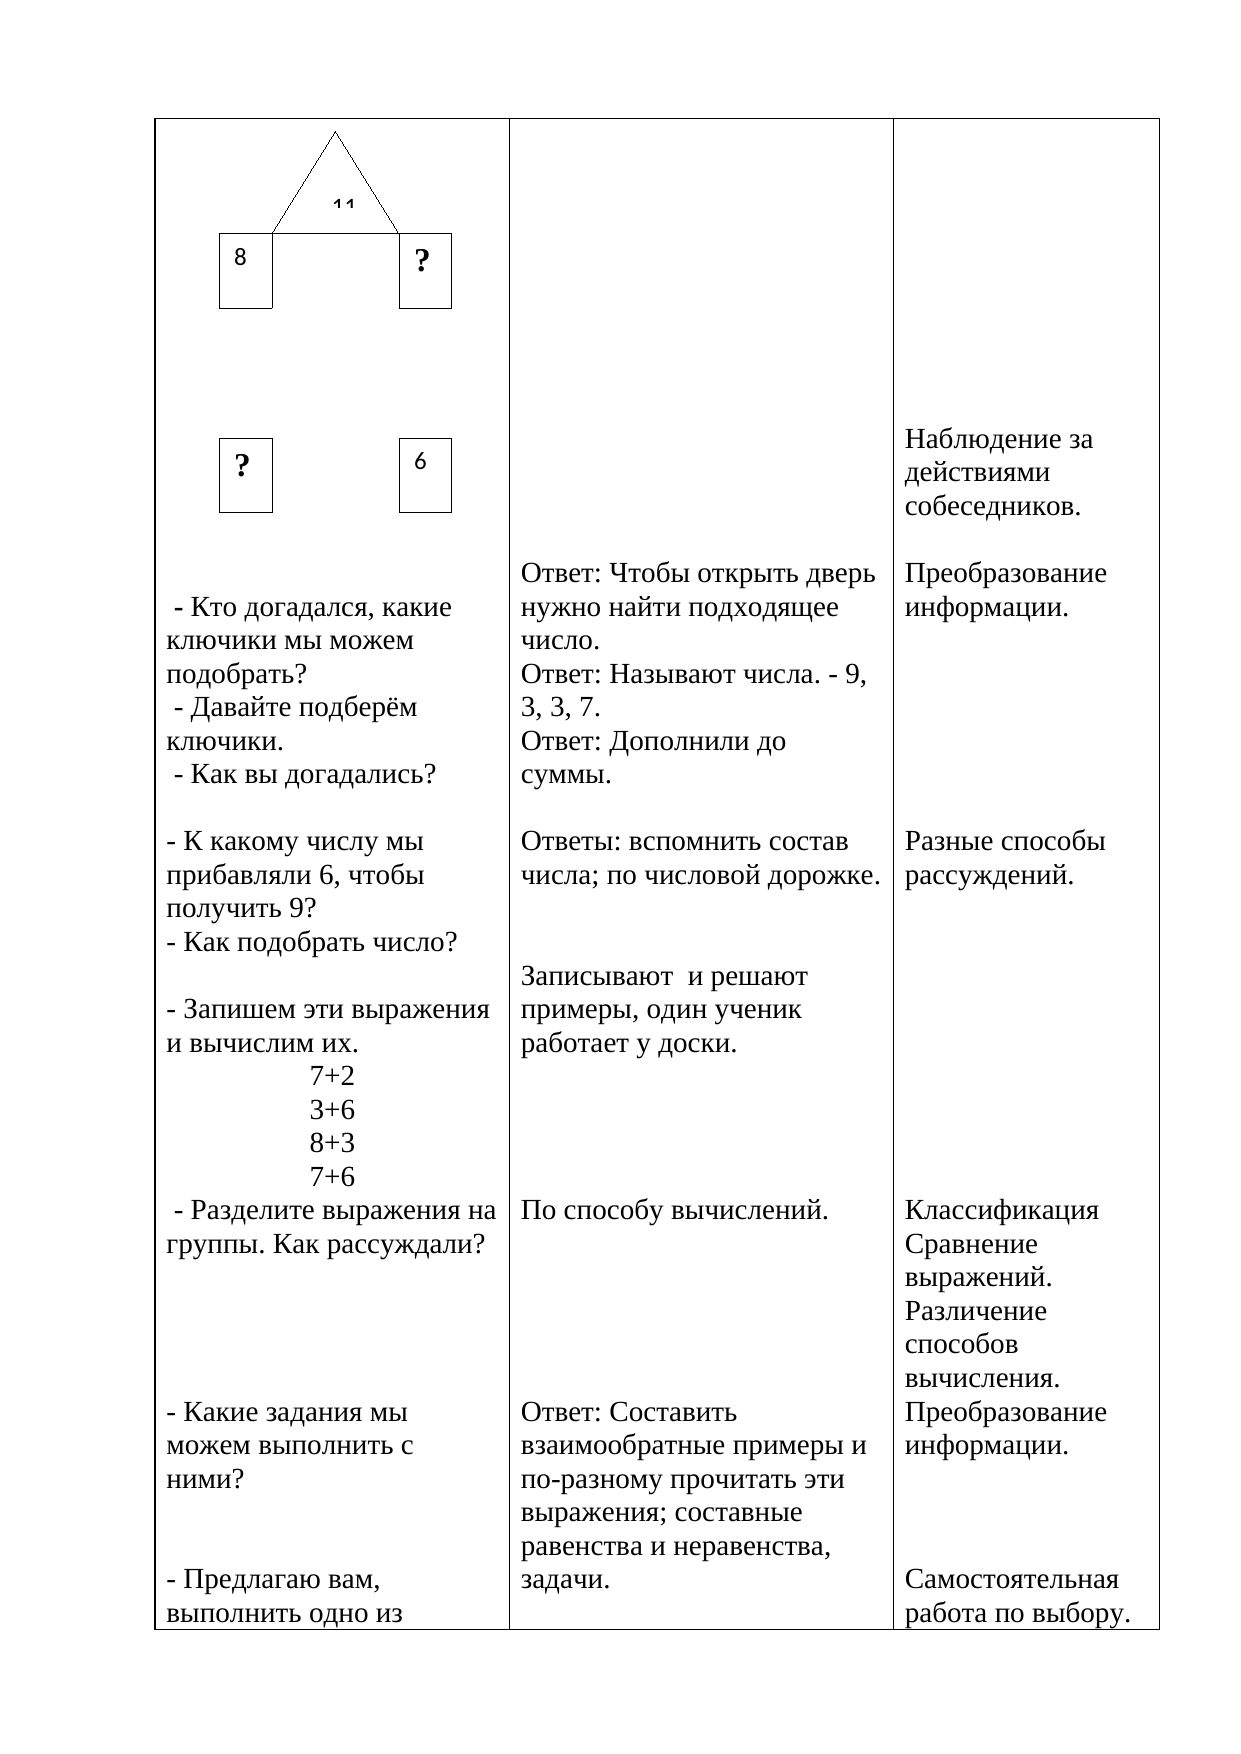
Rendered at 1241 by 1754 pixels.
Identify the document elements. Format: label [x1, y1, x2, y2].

table_cell [156, 119, 509, 1628]
table_cell [510, 119, 893, 1628]
table_cell [894, 119, 1159, 1628]
